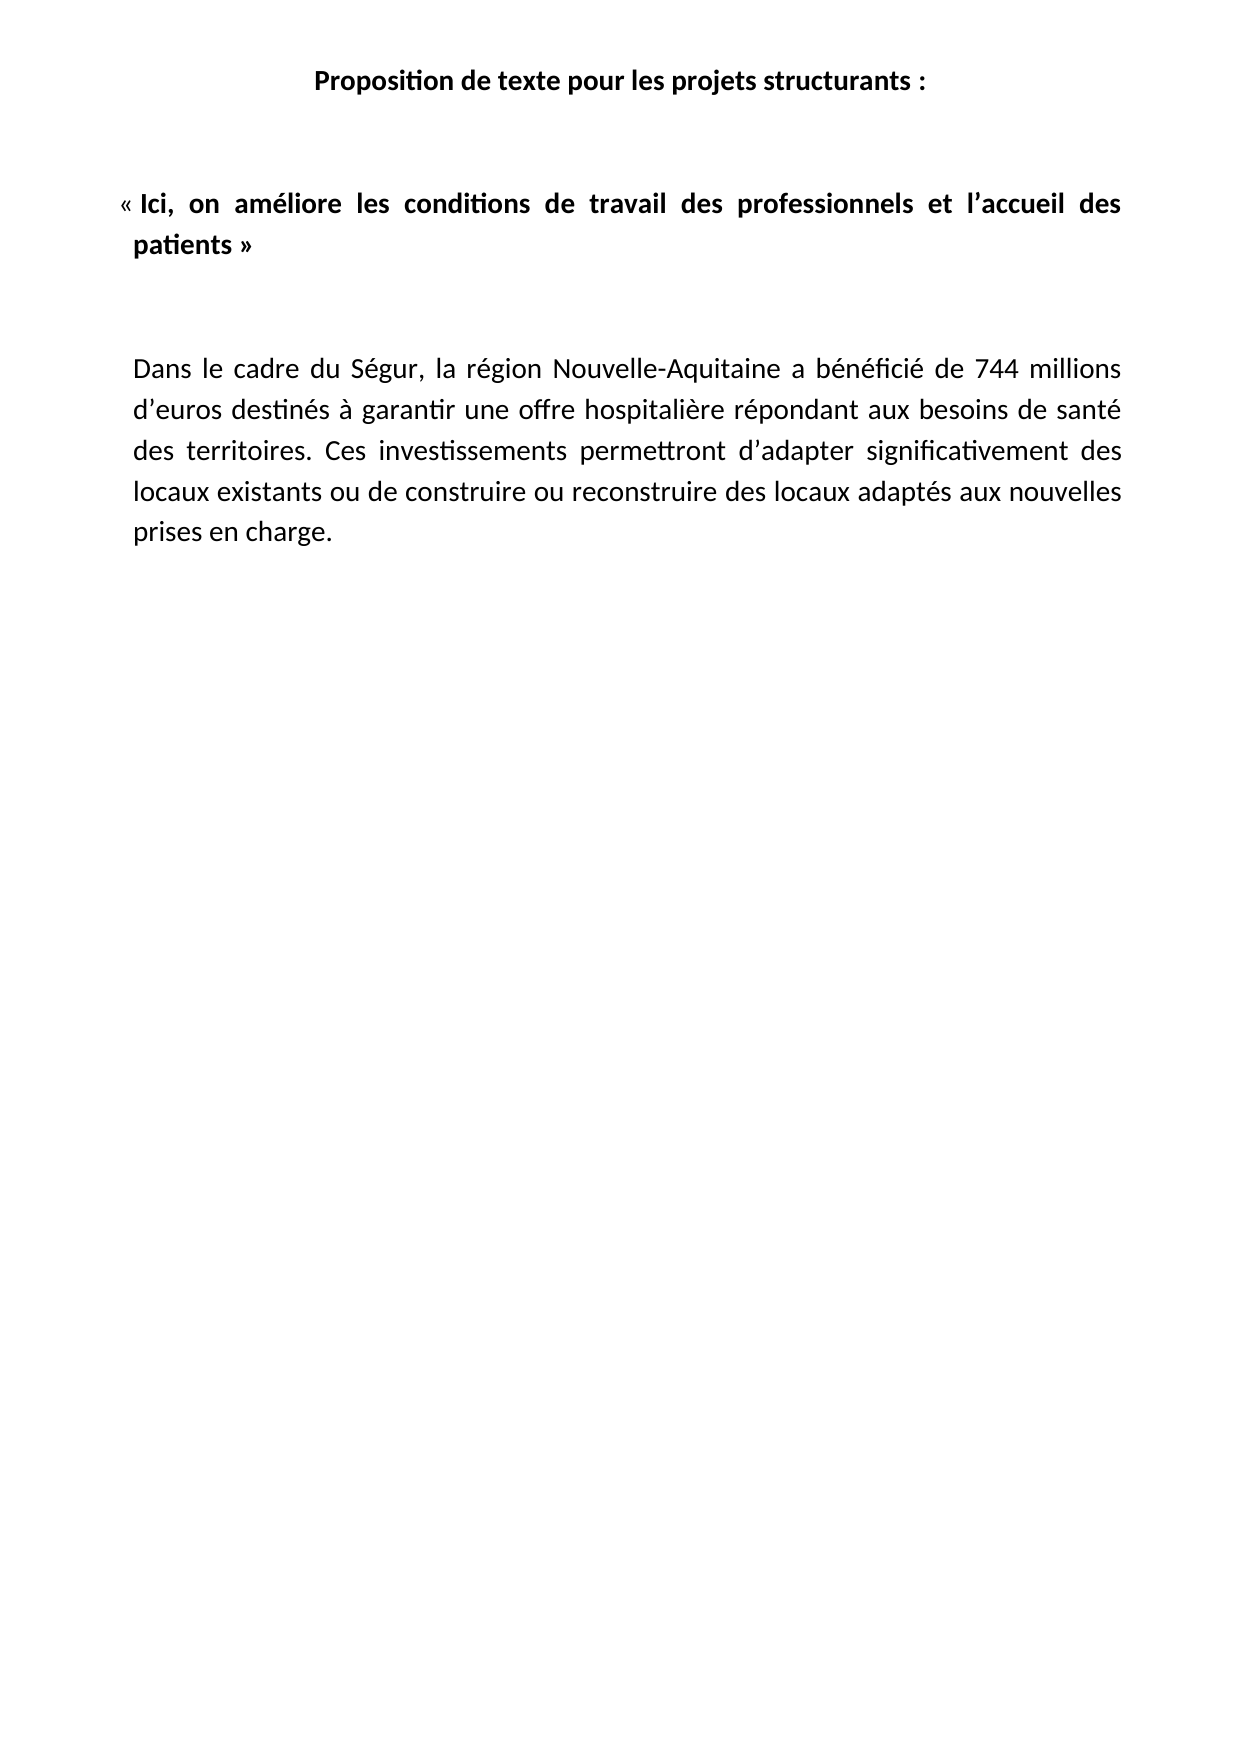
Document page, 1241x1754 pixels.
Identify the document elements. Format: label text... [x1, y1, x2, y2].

text Proposition de texte pour les projets structurants : [0, 62, 1240, 97]
text « Ici, on améliore les conditions de travail des professionnels et l’accueil des patients » [118, 185, 1122, 262]
text Dans le cadre du Ségur, la région Nouvelle-Aquitaine a bénéficié de 744 millions d’euros destinés à garantir une offre hospitalière répondant aux besoins de santé des territoires. Ces investissements permettront d’adapter significativement des locaux existants ou de construire ou reconstruire des locaux adaptés aux nouvelles prises en charge. [133, 350, 1122, 549]
